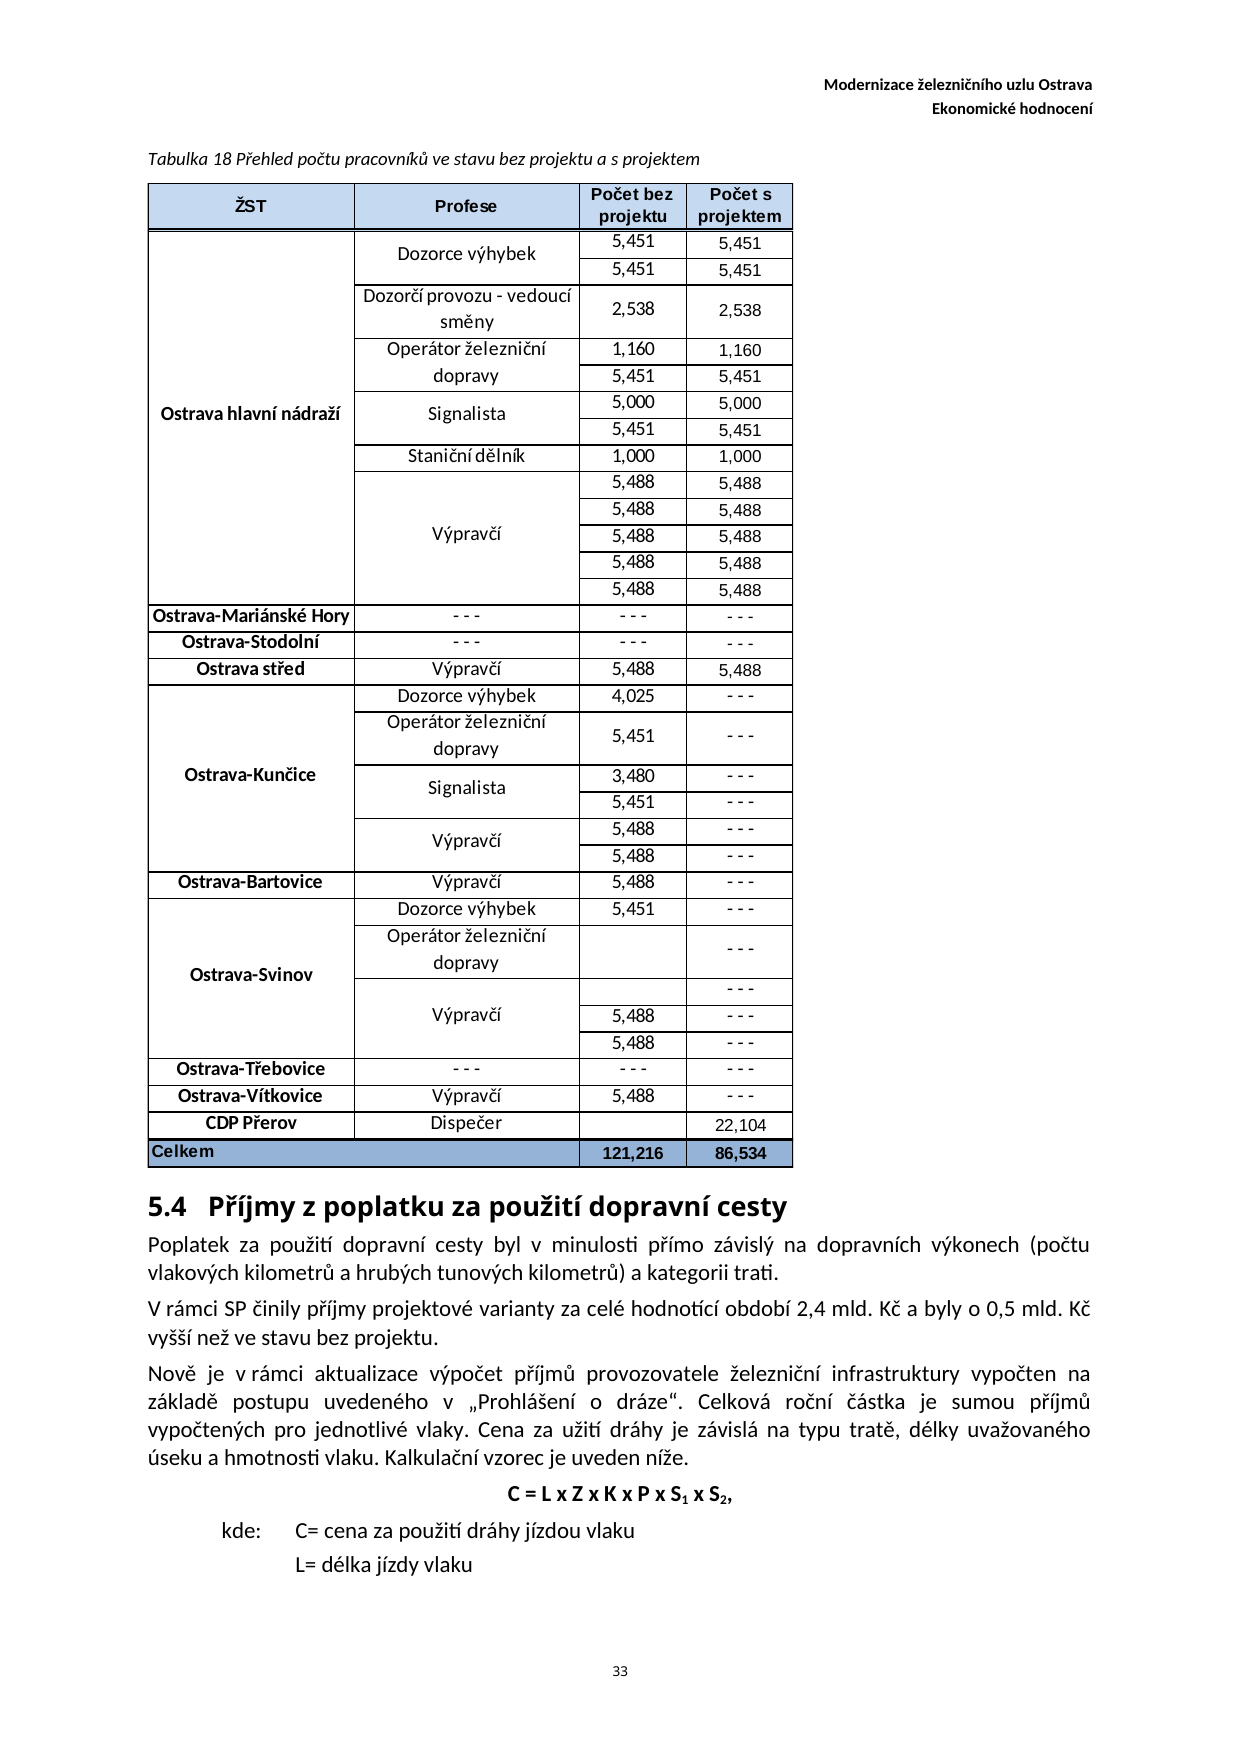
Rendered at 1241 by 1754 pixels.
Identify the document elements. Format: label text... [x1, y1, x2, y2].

text Tabulka 18 Přehled počtu pracovníků ve stavu bez projektu a s projektem [148, 148, 1093, 171]
text Poplatek za použití dopravní cesty byl v minulosti přímo závislý na dopravních výkonech (počtu vlakových kilometrů a hrubých tunových kilometrů) a kategorii trati. [148, 1230, 1093, 1286]
text C = L x Z x K x P x S1 x S2, [148, 1479, 1093, 1507]
subtitle Příjmy z poplatku za použití dopravní cesty [148, 1187, 1093, 1224]
text L= délka jízdy vlaku [221, 1550, 1093, 1578]
text V rámci SP činily příjmy projektové varianty za celé hodnotící období 2,4 mld. Kč a byly o 0,5 mld. Kč vyšší než ve stavu bez projektu. [148, 1294, 1093, 1351]
text Nově je v rámci aktualizace výpočet příjmů provozovatele železniční infrastruktury vypočten na základě postupu uvedeného v „Prohlášení o dráze“. Celková roční částka je sumou příjmů vypočtených pro jednotlivé vlaky. Cena za užití dráhy je závislá na typu tratě, délky uvažovaného úseku a hmotnosti vlaku. Kalkulační vzorec je uveden níže. [148, 1359, 1093, 1471]
text kde: C= cena za použití dráhy jízdou vlaku [148, 1516, 1093, 1544]
